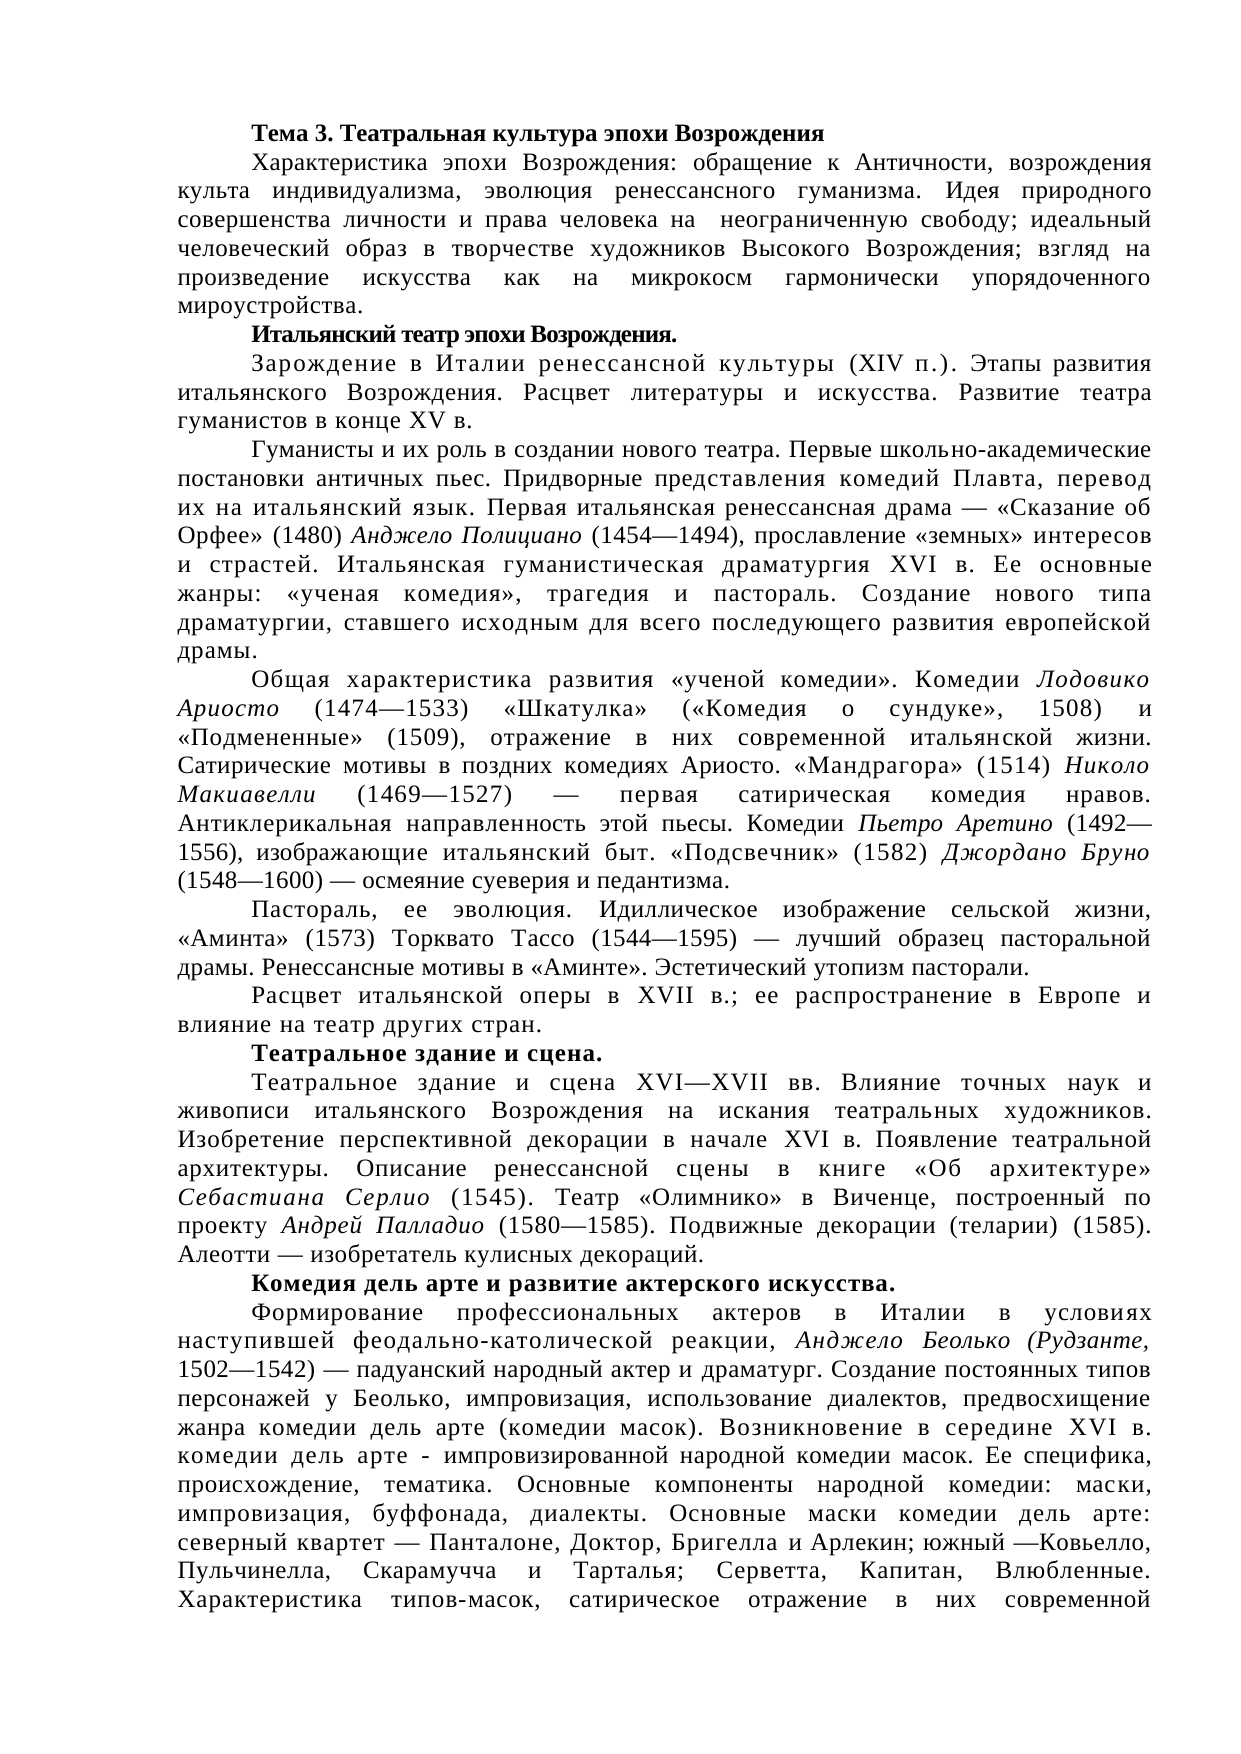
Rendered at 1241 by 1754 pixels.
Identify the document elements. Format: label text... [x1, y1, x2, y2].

text Общая характеристика развития «ученой комедии». Комедии Лодовико Ариосто (1474—1533) «Шкатулка» («Комедия о сундуке», 1508) и «Подмененные» (1509), отражение в них современной итальянской жизни. Сатирические мотивы в поздних комедиях Ариосто. «Мандрагора» (1514) Николо Макиавелли (1469—1527) — первая сатирическая комедия нравов. Антиклерикальная направленность этой пьесы. Комедии Пьетро Аретино (1492—1556), изображающие итальянский быт. «Подсвечник» (1582) Джордано Бруно (1548—1600) — осмеяние суеверия и педантизма. [177, 664, 1152, 894]
text Расцвет итальянской оперы в XVII в.; ее распространение в Европе и влияние на театр других стран. [177, 981, 1152, 1038]
text Комедия дель арте и развитие актерского искусства. [177, 1268, 1152, 1297]
text Гуманисты и их роль в создании нового театра. Первые школьно-академические постановки античных пьес. Придворные представления комедий Плавта, перевод их на итальянский язык. Первая итальянская ренессансная драма — «Сказание об Орфее» (1480) Анджело Полициано (1454—1494), прославление «земных» интересов и страстей. Итальянская гуманистическая драматургия XVI в. Ее основные жанры: «ученая комедия», трагедия и пастораль. Создание нового типа драматургии, ставшего исходным для всего последующего развития европейской драмы. [177, 434, 1152, 664]
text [177, 1297, 1152, 1613]
text Пастораль, ее эволюция. Идиллическое изображение сельской жизни, «Аминта» (1573) Торквато Тассо (1544—1595) — лучший образец пасторальной драмы. Ренессансные мотивы в «Аминте». Эстетический утопизм пасторали. [177, 894, 1152, 981]
text Театральное здание и сцена XVI—XVII вв. Влияние точных наук и живописи итальянского Возрождения на искания театральных художников. Изобретение перспективной декорации в начале XVI в. Появление театральной архитектуры. Описание ренессансной сцены в книге «Об архитектуре» Себастиана Серлио (1545). Театр «Олимнико» в Виченце, построенный по проекту Андрей Палладио (1580—1585). Подвижные декорации (теларии) (1585). Алеотти — изобретатель кулисных декораций. [177, 1067, 1152, 1268]
text Тема 3. Театральная культура эпохи Возрождения [177, 118, 1152, 147]
text Зарождение в Италии ренессансной культуры (XIV п.). Этапы развития итальянского Возрождения. Расцвет литературы и искусства. Развитие театра гуманистов в конце XV в. [177, 348, 1152, 434]
text Характеристика эпохи Возрождения: обращение к Античности, возрождения культа индивидуализма, эволюция ренессансного гуманизма. Идея природного совершенства личности и права человека на неограниченную свободу; идеальный человеческий образ в творчестве художников Высокого Возрождения; взгляд на произведение искусства как на микрокосм гармонически упорядоченного мироустройства. [177, 147, 1152, 319]
text Итальянский театр эпохи Возрождения. [177, 319, 1152, 348]
text Театральное здание и сцена. [177, 1038, 1152, 1067]
